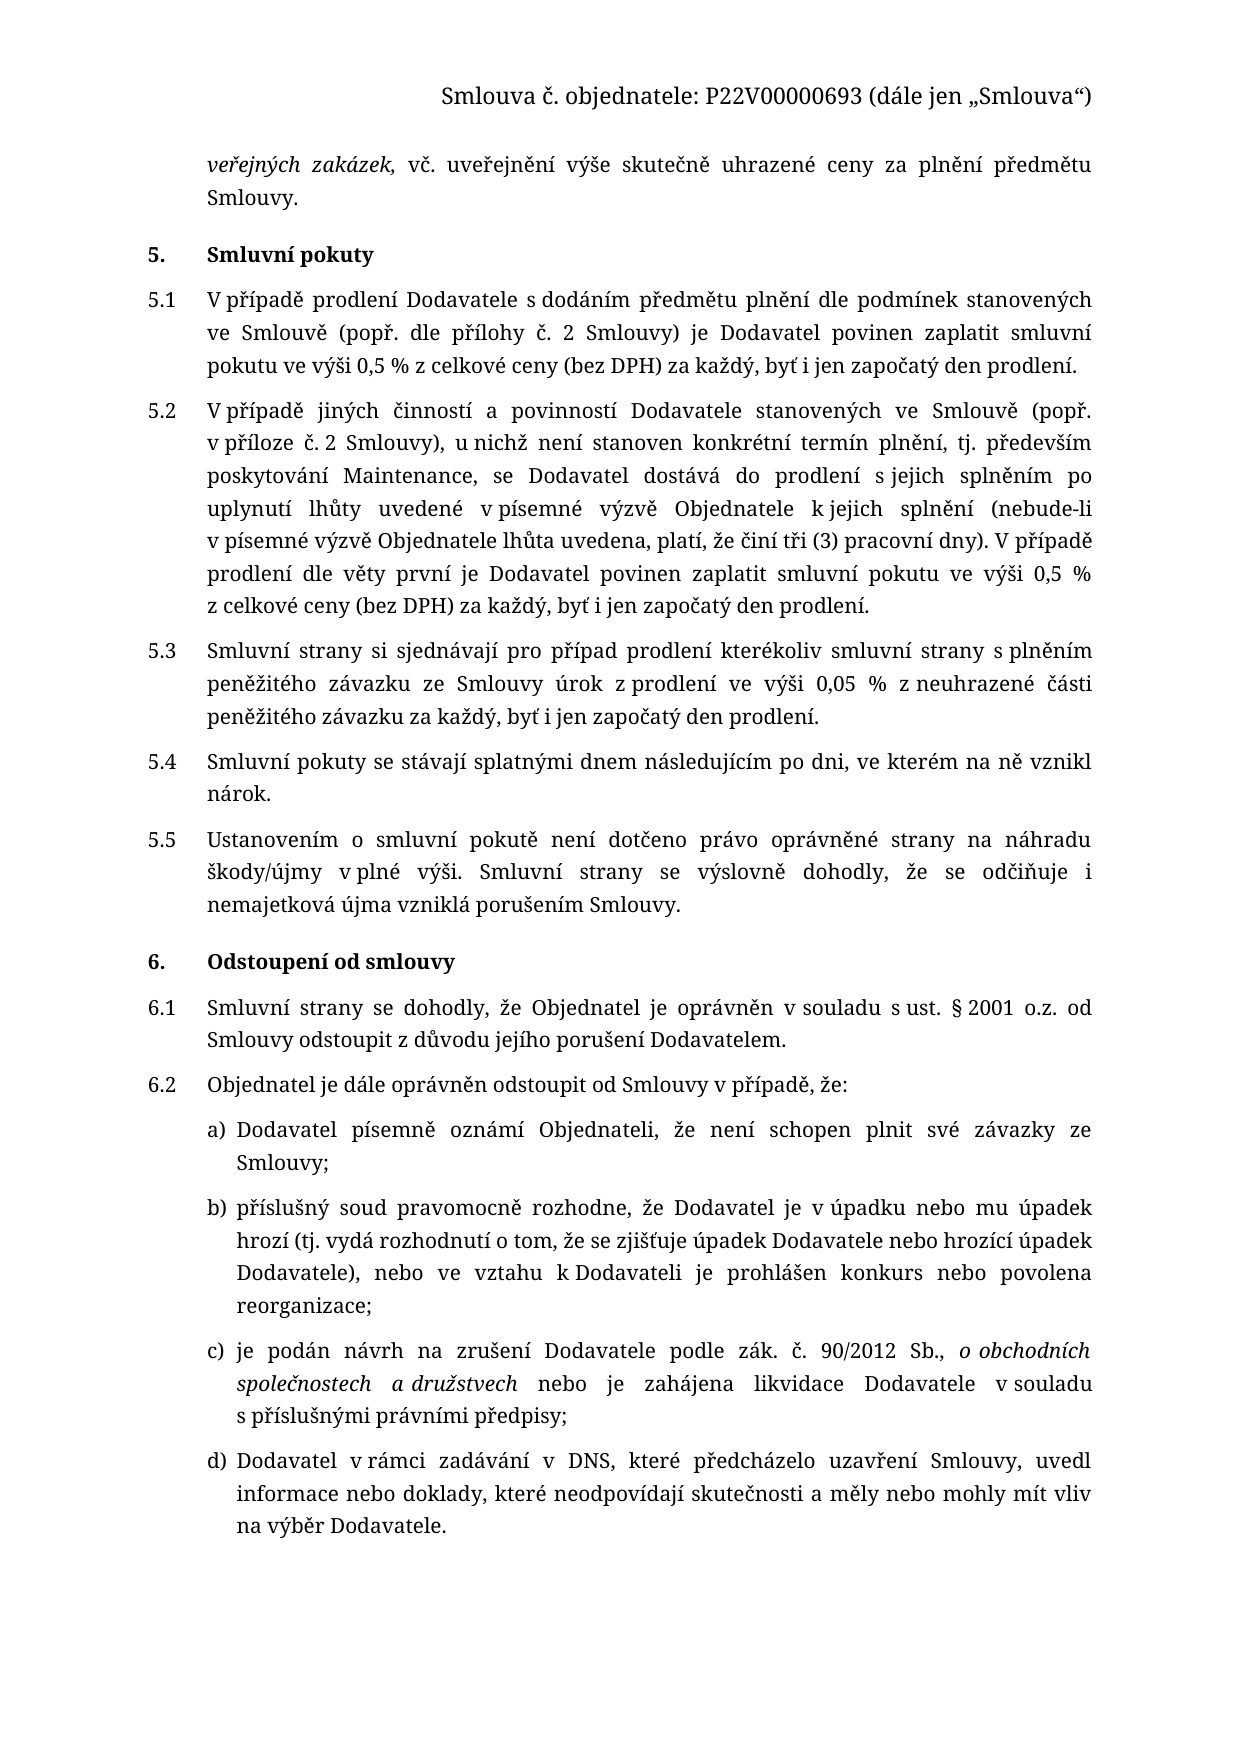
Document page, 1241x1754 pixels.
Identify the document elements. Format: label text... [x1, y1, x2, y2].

list V případě prodlení Dodavatele s dodáním předmětu plnění dle podmínek stanovených ve Smlouvě (popř. dle přílohy č. 2 Smlouvy) je Dodavatel povinen zaplatit smluvní pokutu ve výši 0,5 % z celkové ceny (bez DPH) za každý, byť i jen započatý den prodlení. [148, 286, 1092, 379]
list Smluvní pokuty [148, 241, 1092, 269]
list Ustanovením o smluvní pokutě není dotčeno právo oprávněné strany na náhradu škody/újmy v plné výši. Smluvní strany se výslovně dohodly, že se odčiňuje i nemajetková újma vzniklá porušením Smlouvy. [148, 825, 1092, 918]
list V případě jiných činností a povinností Dodavatele stanovených ve Smlouvě (popř. v příloze č. 2 Smlouvy), u nichž není stanoven konkrétní termín plnění, tj. především poskytování Maintenance, se Dodavatel dostává do prodlení s jejich splněním po uplynutí lhůty uvedené v písemné výzvě Objednatele k jejich splnění (nebude-li v písemné výzvě Objednatele lhůta uvedena, platí, že činí tři (3) pracovní dny). V případě prodlení dle věty první je Dodavatel povinen zaplatit smluvní pokutu ve výši 0,5 % z celkové ceny (bez DPH) za každý, byť i jen započatý den prodlení. [148, 396, 1092, 620]
list příslušný soud pravomocně rozhodne, že Dodavatel je v úpadku nebo mu úpadek hrozí (tj. vydá rozhodnutí o tom, že se zjišťuje úpadek Dodavatele nebo hrozící úpadek Dodavatele), nebo ve vztahu k Dodavateli je prohlášen konkurs nebo povolena reorganizace; [207, 1193, 1092, 1319]
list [148, 150, 1092, 211]
list Smluvní strany se dohodly, že Objednatel je oprávněn v souladu s ust. § 2001 o.z. od Smlouvy odstoupit z důvodu jejího porušení Dodavatelem. [148, 993, 1092, 1054]
list Smluvní strany si sjednávají pro případ prodlení kterékoliv smluvní strany s plněním peněžitého závazku ze Smlouvy úrok z prodlení ve výši 0,05 % z neuhrazené části peněžitého závazku za každý, byť i jen započatý den prodlení. [148, 637, 1092, 730]
list Dodavatel v rámci zadávání v DNS, které předcházelo uzavření Smlouvy, uvedl informace nebo doklady, které neodpovídají skutečnosti a měly nebo mohly mít vliv na výběr Dodavatele. [207, 1446, 1092, 1540]
list Dodavatel písemně oznámí Objednateli, že není schopen plnit své závazky ze Smlouvy; [207, 1115, 1092, 1176]
list je podán návrh na zrušení Dodavatele podle zák. č. 90/2012 Sb., o obchodních společnostech a družstvech nebo je zahájena likvidace Dodavatele v souladu s příslušnými právními předpisy; [207, 1336, 1092, 1430]
list Objednatel je dále oprávněn odstoupit od Smlouvy v případě, že: [148, 1070, 1092, 1099]
list Odstoupení od smlouvy [148, 947, 1092, 976]
list Smluvní pokuty se stávají splatnými dnem následujícím po dni, ve kterém na ně vznikl nárok. [148, 747, 1092, 808]
